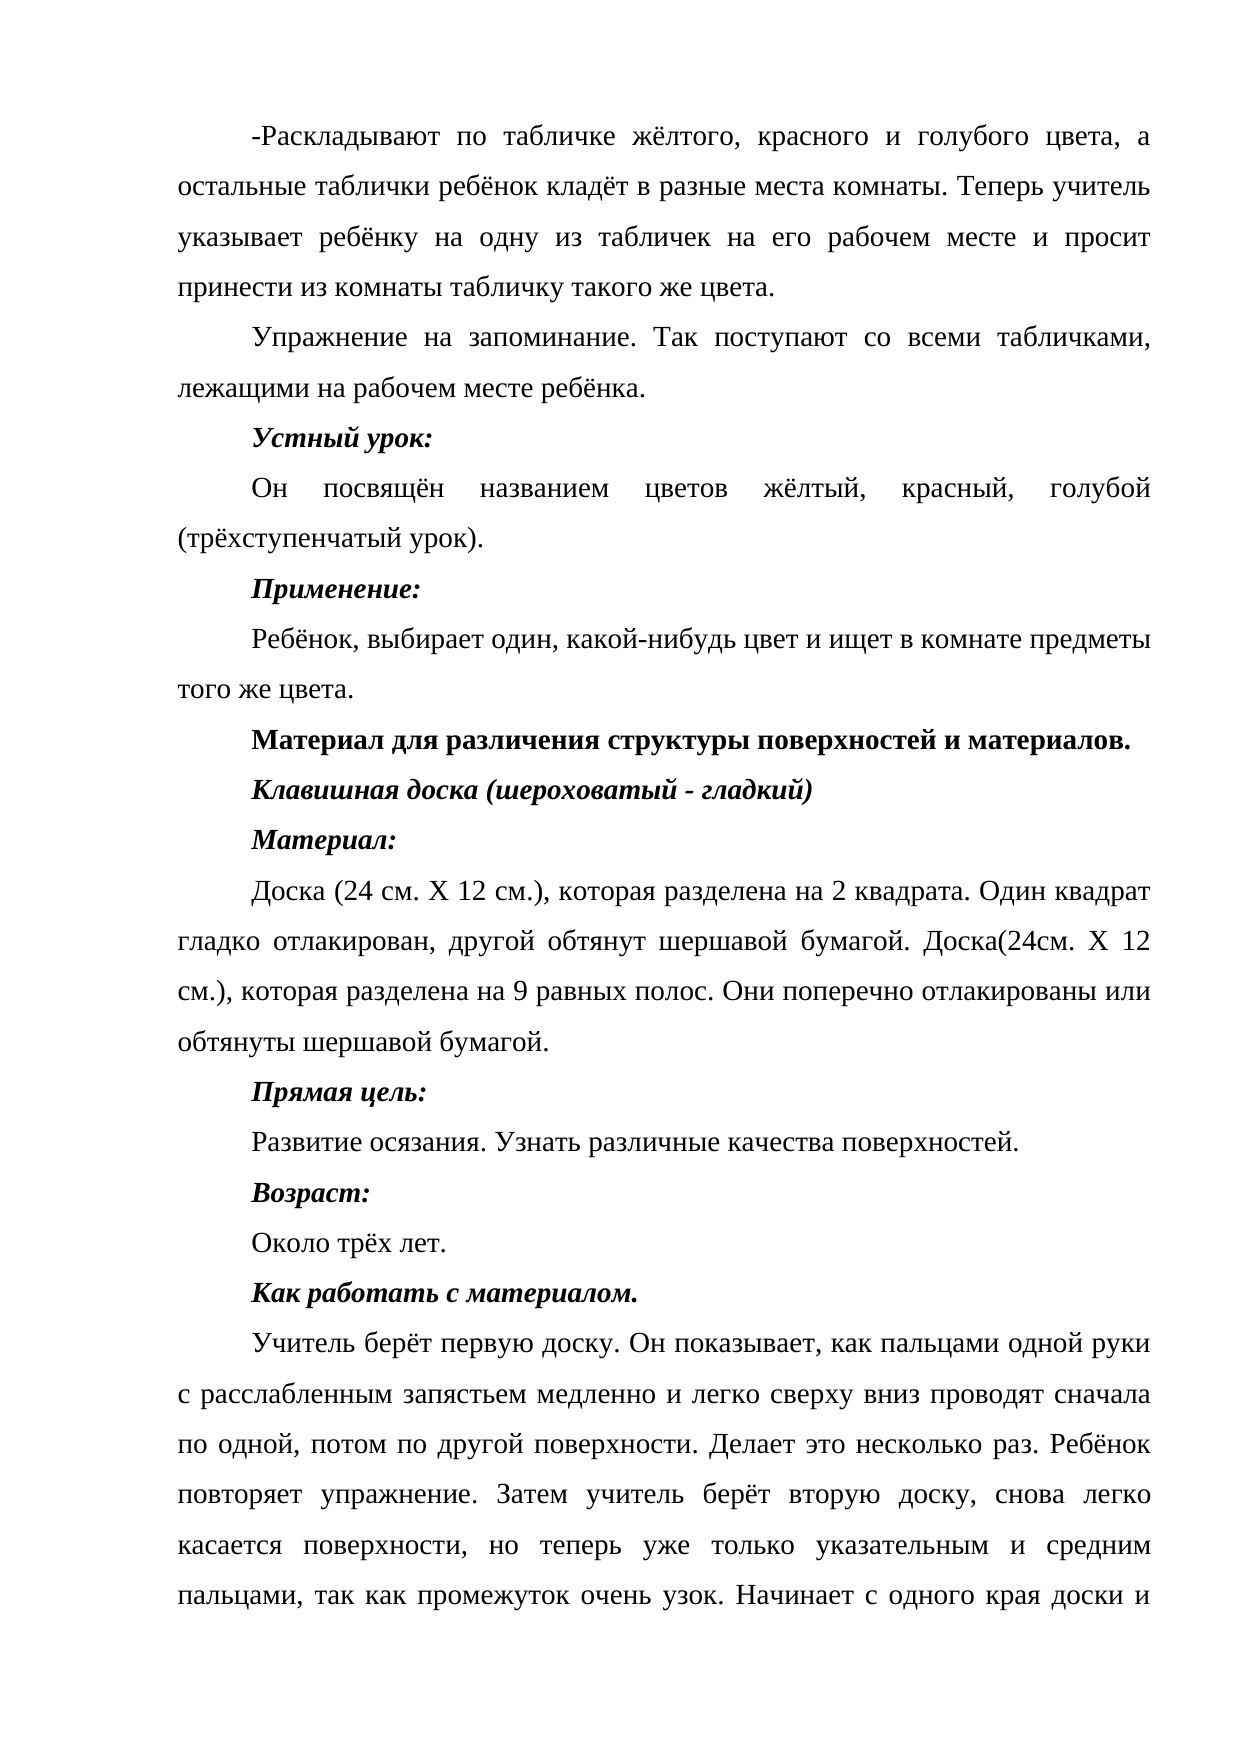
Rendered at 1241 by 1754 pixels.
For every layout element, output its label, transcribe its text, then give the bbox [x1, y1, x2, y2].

text Материал для различения структуры поверхностей и материалов. [177, 722, 1152, 755]
text Как работать с материалом. [177, 1275, 1152, 1309]
text -Раскладывают по табличке жёлтого, красного и голубого цвета, а остальные таблички ребёнок кладёт в разные места комнаты. Теперь учитель указывает ребёнку на одну из табличек на его рабочем месте и просит принести из комнаты табличку такого же цвета. [177, 118, 1152, 303]
text Возраст: [177, 1175, 1152, 1208]
text Применение: [177, 571, 1152, 604]
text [177, 1326, 1152, 1611]
text Ребёнок, выбирает один, какой-нибудь цвет и ищет в комнате предметы того же цвета. [177, 621, 1152, 705]
text Доска (24 см. Х 12 см.), которая разделена на 2 квадрата. Один квадрат гладко отлакирован, другой обтянут шершавой бумагой. Доска(24см. Х 12 см.), которая разделена на 9 равных полос. Они поперечно отлакированы или обтянуты шершавой бумагой. [177, 873, 1152, 1057]
text Клавишная доска (шероховатый - гладкий) [177, 772, 1152, 806]
text Прямая цель: [177, 1074, 1152, 1108]
text Около трёх лет. [177, 1225, 1152, 1258]
text Упражнение на запоминание. Так поступают со всеми табличками, лежащими на рабочем месте ребёнка. [177, 319, 1152, 403]
text Развитие осязания. Узнать различные качества поверхностей. [177, 1124, 1152, 1158]
text Он посвящён названием цветов жёлтый, красный, голубой (трёхступенчатый урок). [177, 470, 1152, 554]
text Устный урок: [177, 420, 1152, 453]
text Материал: [177, 822, 1152, 856]
